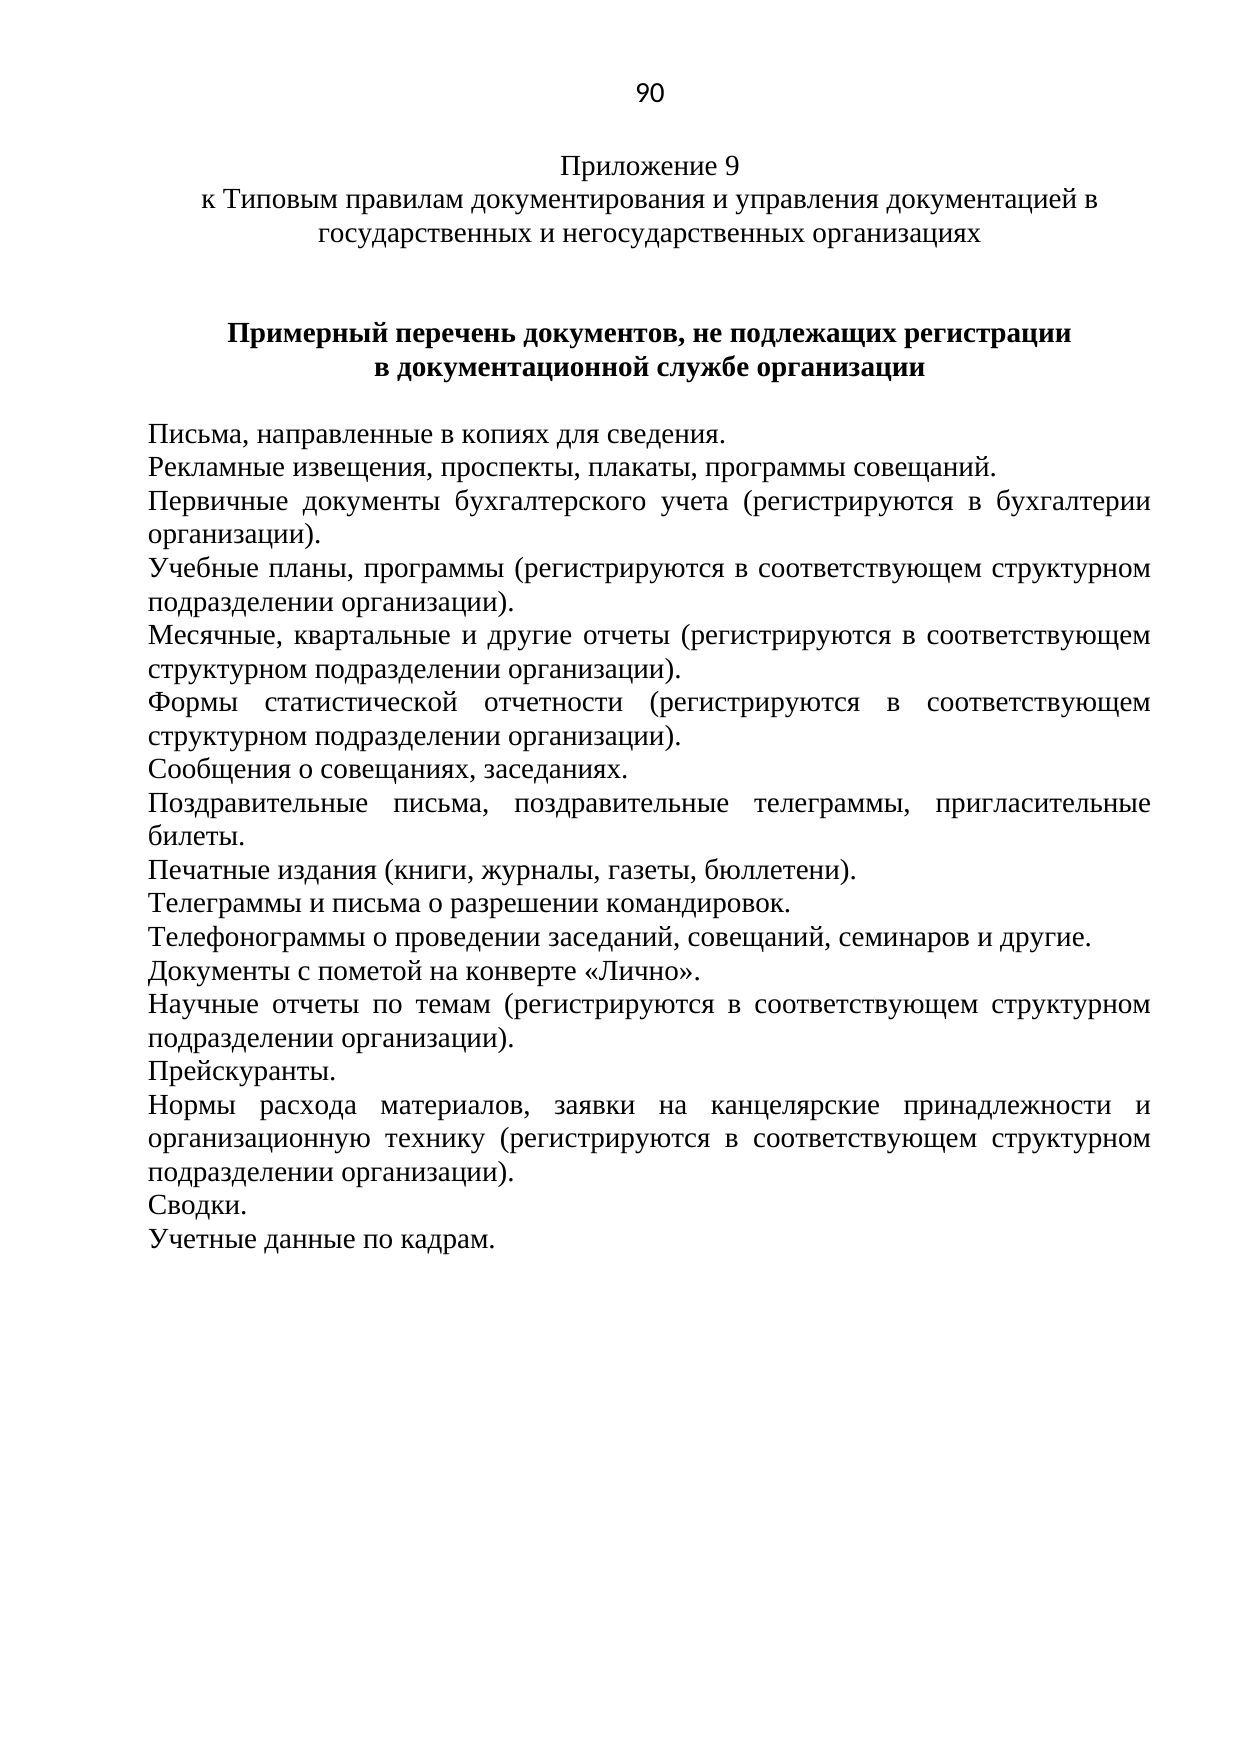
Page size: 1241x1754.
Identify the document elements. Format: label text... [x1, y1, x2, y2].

text Телефонограммы о проведении заседаний, совещаний, семинаров и другие. [148, 919, 1152, 953]
text Документы с пометой на конверте «Лично». [148, 953, 1152, 986]
text Телеграммы и письма о разрешении командировок. [148, 886, 1152, 919]
text Нормы расхода материалов, заявки на канцелярские принадлежности и организационную технику (регистрируются в соответствующем структурном подразделении организации). [148, 1087, 1152, 1187]
text Месячные, квартальные и другие отчеты (регистрируются в соответствующем структурном подразделении организации). [148, 617, 1152, 684]
text Сводки. [148, 1187, 1152, 1221]
text Формы статистической отчетности (регистрируются в соответствующем структурном подразделении организации). [148, 684, 1152, 751]
text к Типовым правилам документирования и управления документацией в государственных и негосударственных организациях [148, 181, 1152, 248]
text Письма, направленные в копиях для сведения. [148, 416, 1152, 449]
text Научные отчеты по темам (регистрируются в соответствующем структурном подразделении организации). [148, 986, 1152, 1053]
text Прейскуранты. [148, 1053, 1152, 1087]
text Примерный перечень документов, не подлежащих регистрации [148, 315, 1152, 349]
text Рекламные извещения, проспекты, плакаты, программы совещаний. [148, 449, 1152, 483]
text Поздравительные письма, поздравительные телеграммы, пригласительные билеты. [148, 785, 1152, 852]
text Учебные планы, программы (регистрируются в соответствующем структурном подразделении организации). [148, 550, 1152, 617]
text Приложение 9 [148, 148, 1152, 181]
text Учетные данные по кадрам. [148, 1221, 1152, 1254]
text Первичные документы бухгалтерского учета (регистрируются в бухгалтерии организации). [148, 483, 1152, 550]
text Печатные издания (книги, журналы, газеты, бюллетени). [148, 852, 1152, 886]
text в документационной службе организации [148, 349, 1152, 382]
text Сообщения о совещаниях, заседаниях. [148, 751, 1152, 785]
